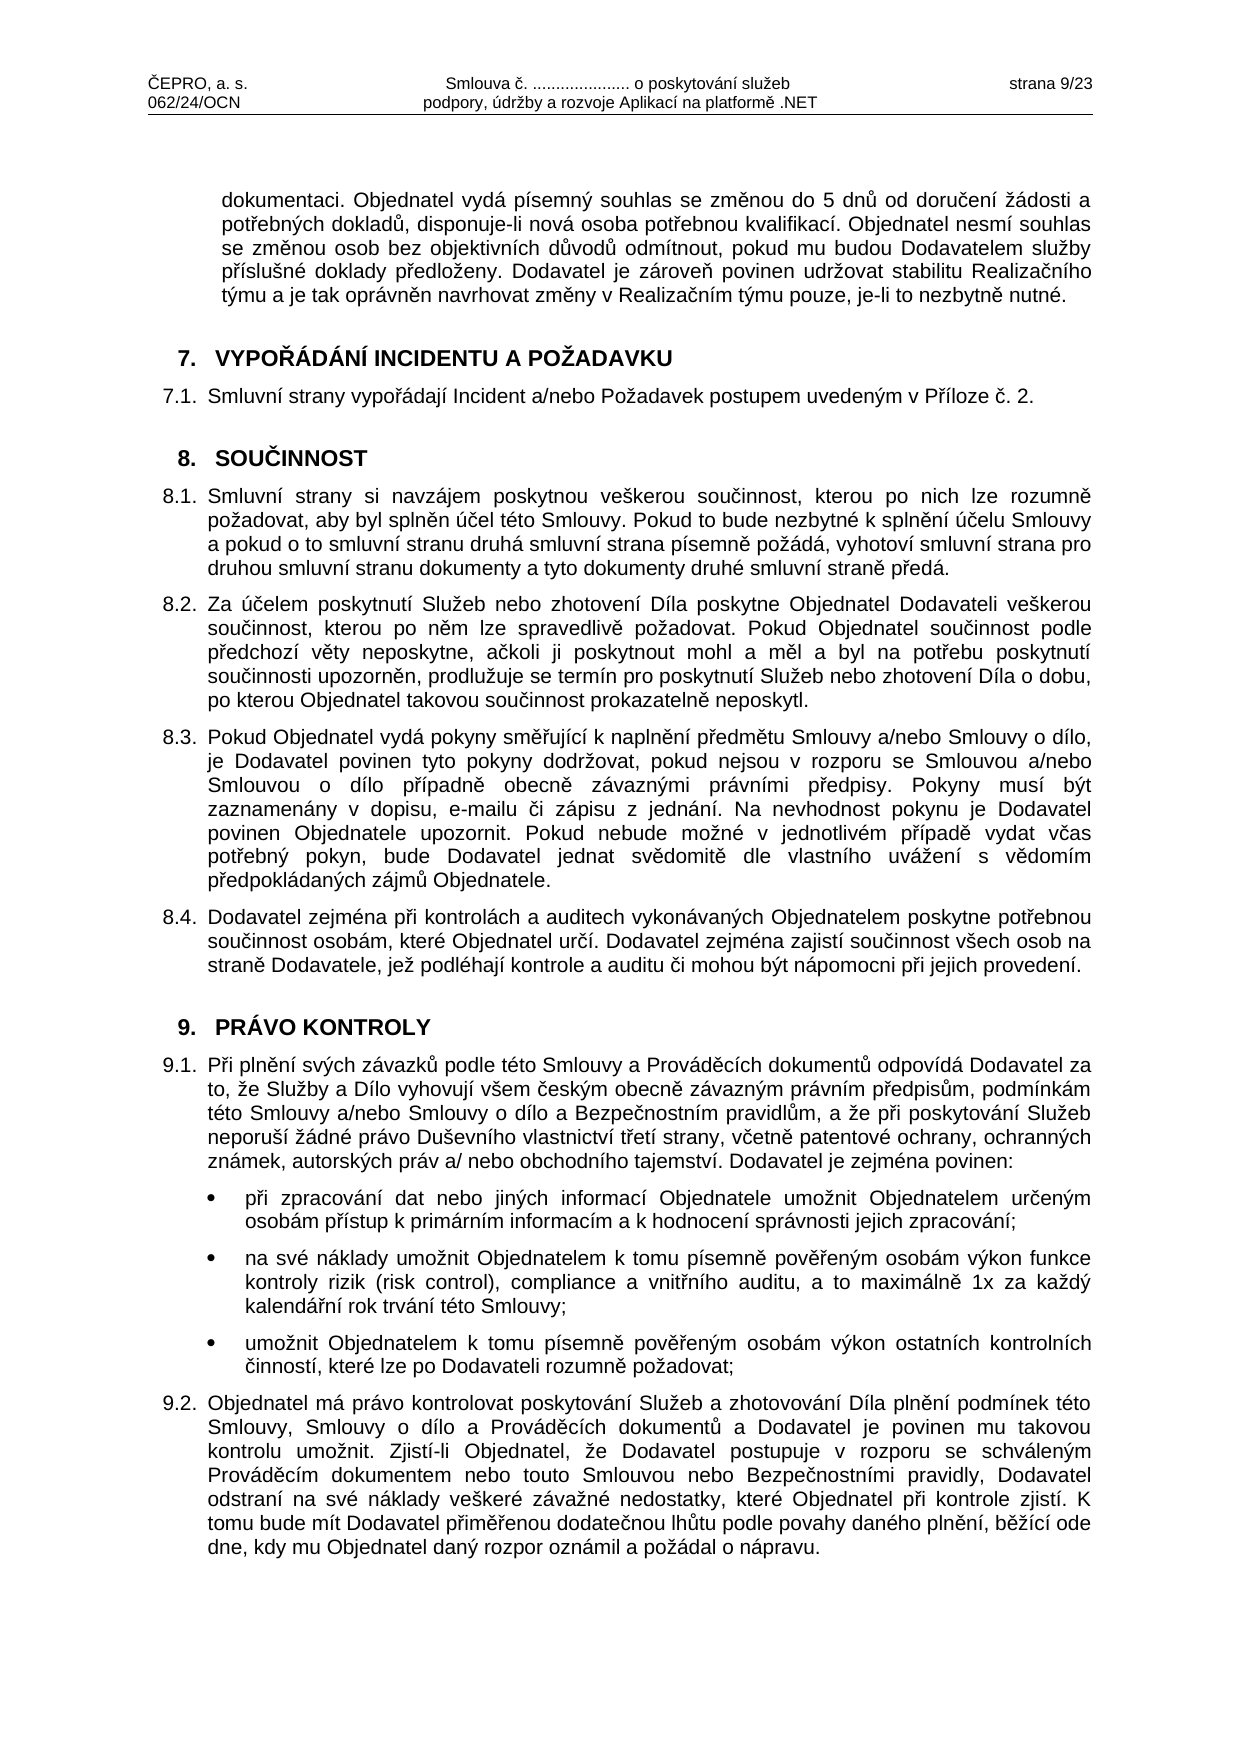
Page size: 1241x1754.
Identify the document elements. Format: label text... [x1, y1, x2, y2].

list při zpracování dat nebo jiných informací Objednatele umožnit Objednatelem určeným osobám přístup k primárním informacím a k hodnocení správnosti jejich zpracování; [207, 1185, 1093, 1233]
text Objednatel má právo kontrolovat poskytování Služeb a zhotovování Díla plnění podmínek této Smlouvy, Smlouvy o dílo a Prováděcích dokumentů a Dodavatel je povinen mu takovou kontrolu umožnit. Zjistí-li Objednatel, že Dodavatel postupuje v rozporu se schváleným Prováděcím dokumentem nebo touto Smlouvou nebo Bezpečnostními pravidly, Dodavatel odstraní na své náklady veškeré závažné nedostatky, které Objednatel při kontrole zjistí. K tomu bude mít Dodavatel přiměřenou dodatečnou lhůtu podle povahy daného plnění, běžící ode dne, kdy mu Objednatel daný rozpor oznámil a požádal o nápravu. [162, 1391, 1093, 1558]
text Smluvní strany si navzájem poskytnou veškerou součinnost, kterou po nich lze rozumně požadovat, aby byl splněn účel této Smlouvy. Pokud to bude nezbytné k splnění účelu Smlouvy a pokud o to smluvní stranu druhá smluvní strana písemně požádá, vyhotoví smluvní strana pro druhou smluvní stranu dokumenty a tyto dokumenty druhé smluvní straně předá. [162, 484, 1093, 580]
text Smluvní strany vypořádají Incident a/nebo Požadavek postupem uvedeným v Příloze č. 2. [162, 384, 1093, 408]
subtitle Vypořádání Incidentu a Požadavku [177, 345, 1093, 371]
text Pokud Objednatel vydá pokyny směřující k naplnění předmětu Smlouvy a/nebo Smlouvy o dílo, je Dodavatel povinen tyto pokyny dodržovat, pokud nejsou v rozporu se Smlouvou a/nebo Smlouvou o dílo případně obecně závaznými právními předpisy. Pokyny musí být zaznamenány v dopisu, e-mailu či zápisu z jednání. Na nevhodnost pokynu je Dodavatel povinen Objednatele upozornit. Pokud nebude možné v jednotlivém případě vydat včas potřebný pokyn, bude Dodavatel jednat svědomitě dle vlastního uvážení s vědomím předpokládaných zájmů Objednatele. [162, 724, 1093, 892]
subtitle Součinnost [177, 445, 1093, 471]
list umožnit Objednatelem k tomu písemně pověřeným osobám výkon ostatních kontrolních činností, které lze po Dodavateli rozumně požadovat; [207, 1330, 1093, 1378]
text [162, 187, 1093, 307]
text Dodavatel zejména při kontrolách a auditech vykonávaných Objednatelem poskytne potřebnou součinnost osobám, které Objednatel určí. Dodavatel zejména zajistí součinnost všech osob na straně Dodavatele, jež podléhají kontrole a auditu či mohou být nápomocni při jejich provedení. [162, 905, 1093, 977]
text Při plnění svých závazků podle této Smlouvy a Prováděcích dokumentů odpovídá Dodavatel za to, že Služby a Dílo vyhovují všem českým obecně závazným právním předpisům, podmínkám této Smlouvy a/nebo Smlouvy o dílo a Bezpečnostním pravidlům, a že při poskytování Služeb neporuší žádné právo Duševního vlastnictví třetí strany, včetně patentové ochrany, ochranných známek, autorských práv a/ nebo obchodního tajemství. Dodavatel je zejména povinen: [162, 1053, 1093, 1173]
list na své náklady umožnit Objednatelem k tomu písemně pověřeným osobám výkon funkce kontroly rizik (risk control), compliance a vnitřního auditu, a to maximálně 1x za každý kalendářní rok trvání této Smlouvy; [207, 1246, 1093, 1318]
subtitle Právo kontroly [177, 1014, 1093, 1041]
text Za účelem poskytnutí Služeb nebo zhotovení Díla poskytne Objednatel Dodavateli veškerou součinnost, kterou po něm lze spravedlivě požadovat. Pokud Objednatel součinnost podle předchozí věty neposkytne, ačkoli ji poskytnout mohl a měl a byl na potřebu poskytnutí součinnosti upozorněn, prodlužuje se termín pro poskytnutí Služeb nebo zhotovení Díla o dobu, po kterou Objednatel takovou součinnost prokazatelně neposkytl. [162, 592, 1093, 712]
